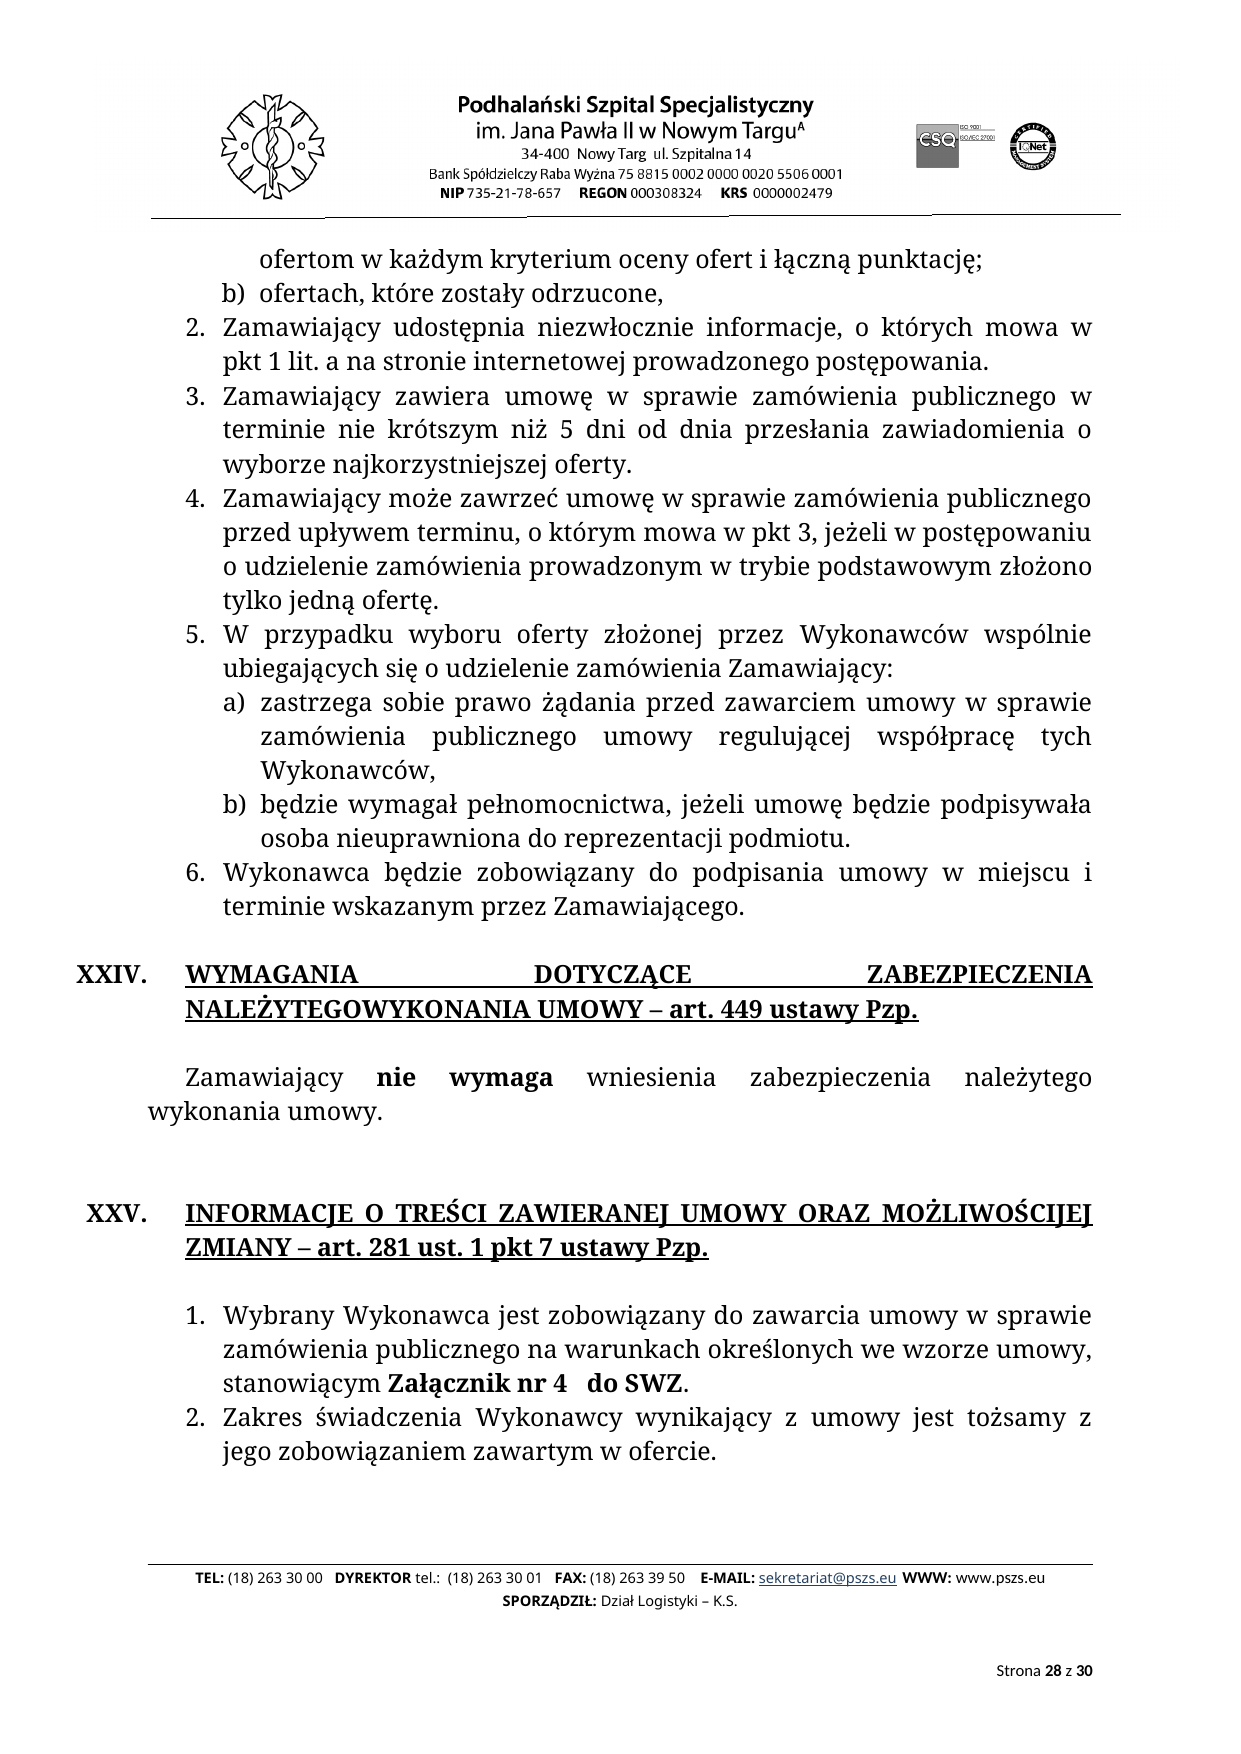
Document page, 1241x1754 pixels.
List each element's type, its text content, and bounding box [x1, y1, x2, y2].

list Zamawiający udostępnia niezwłocznie informacje, o których mowa w pkt 1 lit. a na stronie internetowej prowadzonego postępowania. [185, 310, 1093, 378]
list Wykonawca będzie zobowiązany do podpisania umowy w miejscu i terminie wskazanym przez Zamawiającego. [185, 855, 1093, 923]
list ofertach, które zostały odrzucone, [221, 276, 1093, 310]
list Zamawiający zawiera umowę w sprawie zamówienia publicznego w terminie nie krótszym niż 5 dni od dnia przesłania zawiadomienia o wyborze najkorzystniejszej oferty. [185, 378, 1093, 480]
list Zamawiający może zawrzeć umowę w sprawie zamówienia publicznego przed upływem terminu, o którym mowa w pkt 3, jeżeli w postępowaniu o udzielenie zamówienia prowadzonym w trybie podstawowym złożono tylko jedną ofertę. [185, 480, 1093, 617]
picture [92, 59, 1180, 232]
text Zamawiający nie wymaga wniesienia zabezpieczenia należytego wykonania umowy. [148, 1059, 1093, 1127]
list Zakres świadczenia Wykonawcy wynikający z umowy jest tożsamy z jego zobowiązaniem zawartym w ofercie. [185, 1400, 1093, 1468]
list W przypadku wyboru oferty złożonej przez Wykonawców wspólnie ubiegających się o udzielenie zamówienia Zamawiający: [185, 617, 1093, 685]
list będzie wymagał pełnomocnictwa, jeżeli umowę będzie podpisywała osoba nieuprawniona do reprezentacji podmiotu. [223, 787, 1093, 855]
list zastrzega sobie prawo żądania przed zawarciem umowy w sprawie zamówienia publicznego umowy regulującej współpracę tych Wykonawców, [223, 685, 1093, 787]
list WYMAGANIA DOTYCZĄCE ZABEZPIECZENIA NALEŻYTEGOWYKONANIA UMOWY – art. 449 ustawy Pzp. [148, 957, 1093, 1025]
list Wybrany Wykonawca jest zobowiązany do zawarcia umowy w sprawie zamówienia publicznego na warunkach określonych we wzorze umowy, stanowiącym Załącznik nr 4 do SWZ. [185, 1298, 1093, 1400]
list INFORMACJE O TREŚCI ZAWIERANEJ UMOWY ORAZ MOŻLIWOŚCIJEJ ZMIANY – art. 281 ust. 1 pkt 7 ustawy Pzp. [148, 1196, 1093, 1264]
